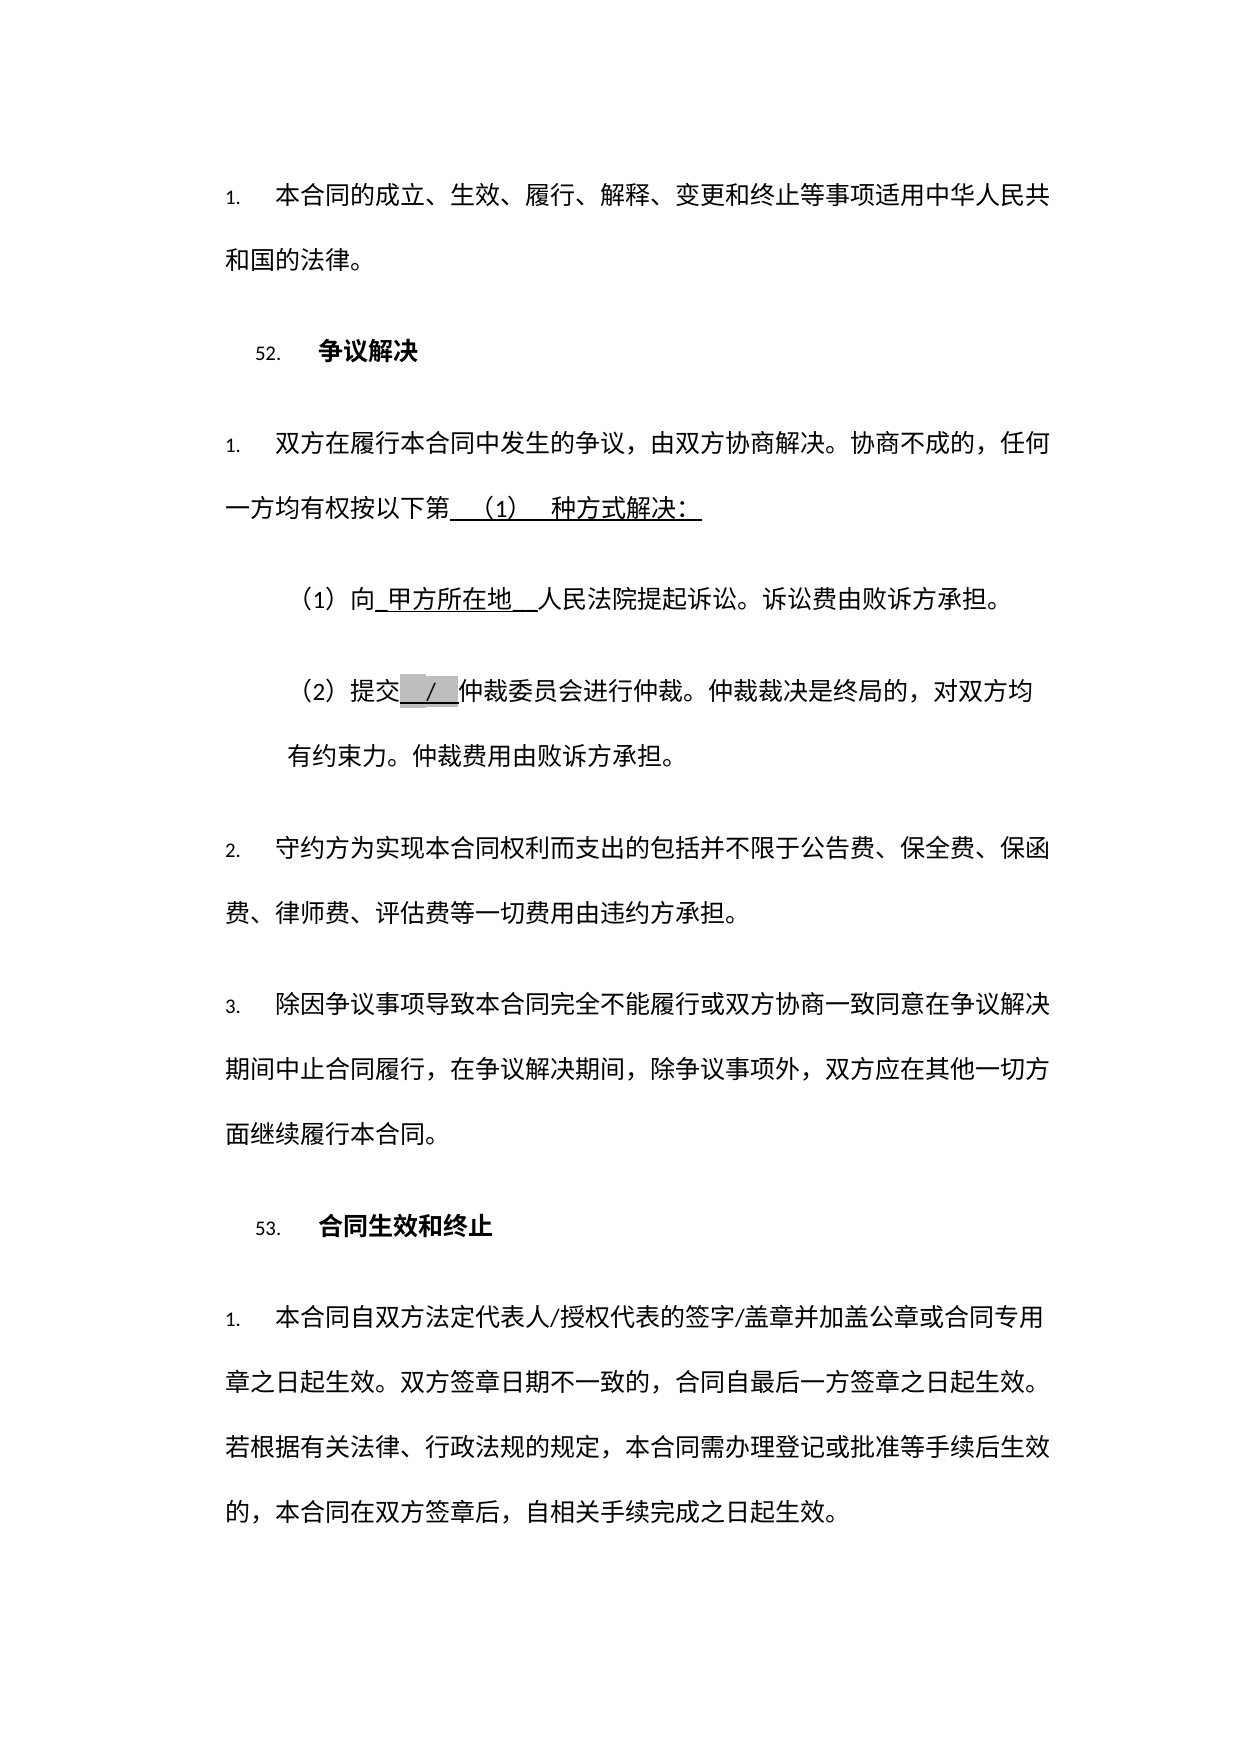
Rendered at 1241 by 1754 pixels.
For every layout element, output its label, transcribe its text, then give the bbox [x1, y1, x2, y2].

list 本合同的成立、生效、履行、解释、变更和终止等事项适用中华人民共和国的法律。 [225, 162, 1053, 292]
text （1）向_甲方所在地__人民法院提起诉讼。诉讼费由败诉方承担。 [187, 567, 1053, 632]
list 争议解决 [255, 318, 1053, 383]
list 本合同自双方法定代表人/授权代表的签字/盖章并加盖公章或合同专用章之日起生效。双方签章日期不一致的，合同自最后一方签章之日起生效。若根据有关法律、行政法规的规定，本合同需办理登记或批准等手续后生效的，本合同在双方签章后，自相关手续完成之日起生效。 [225, 1284, 1053, 1544]
list 双方在履行本合同中发生的争议，由双方协商解决。协商不成的，任何一方均有权按以下第 （1） 种方式解决： [225, 410, 1053, 540]
list 守约方为实现本合同权利而支出的包括并不限于公告费、保全费、保函费、律师费、评估费等一切费用由违约方承担。 [225, 815, 1053, 945]
text （2）提交 / 仲裁委员会进行仲裁。仲裁裁决是终局的，对双方均有约束力。仲裁费用由败诉方承担。 [287, 658, 1053, 788]
list 合同生效和终止 [255, 1193, 1053, 1258]
list 除因争议事项导致本合同完全不能履行或双方协商一致同意在争议解决期间中止合同履行，在争议解决期间，除争议事项外，双方应在其他一切方面继续履行本合同。 [225, 971, 1053, 1166]
